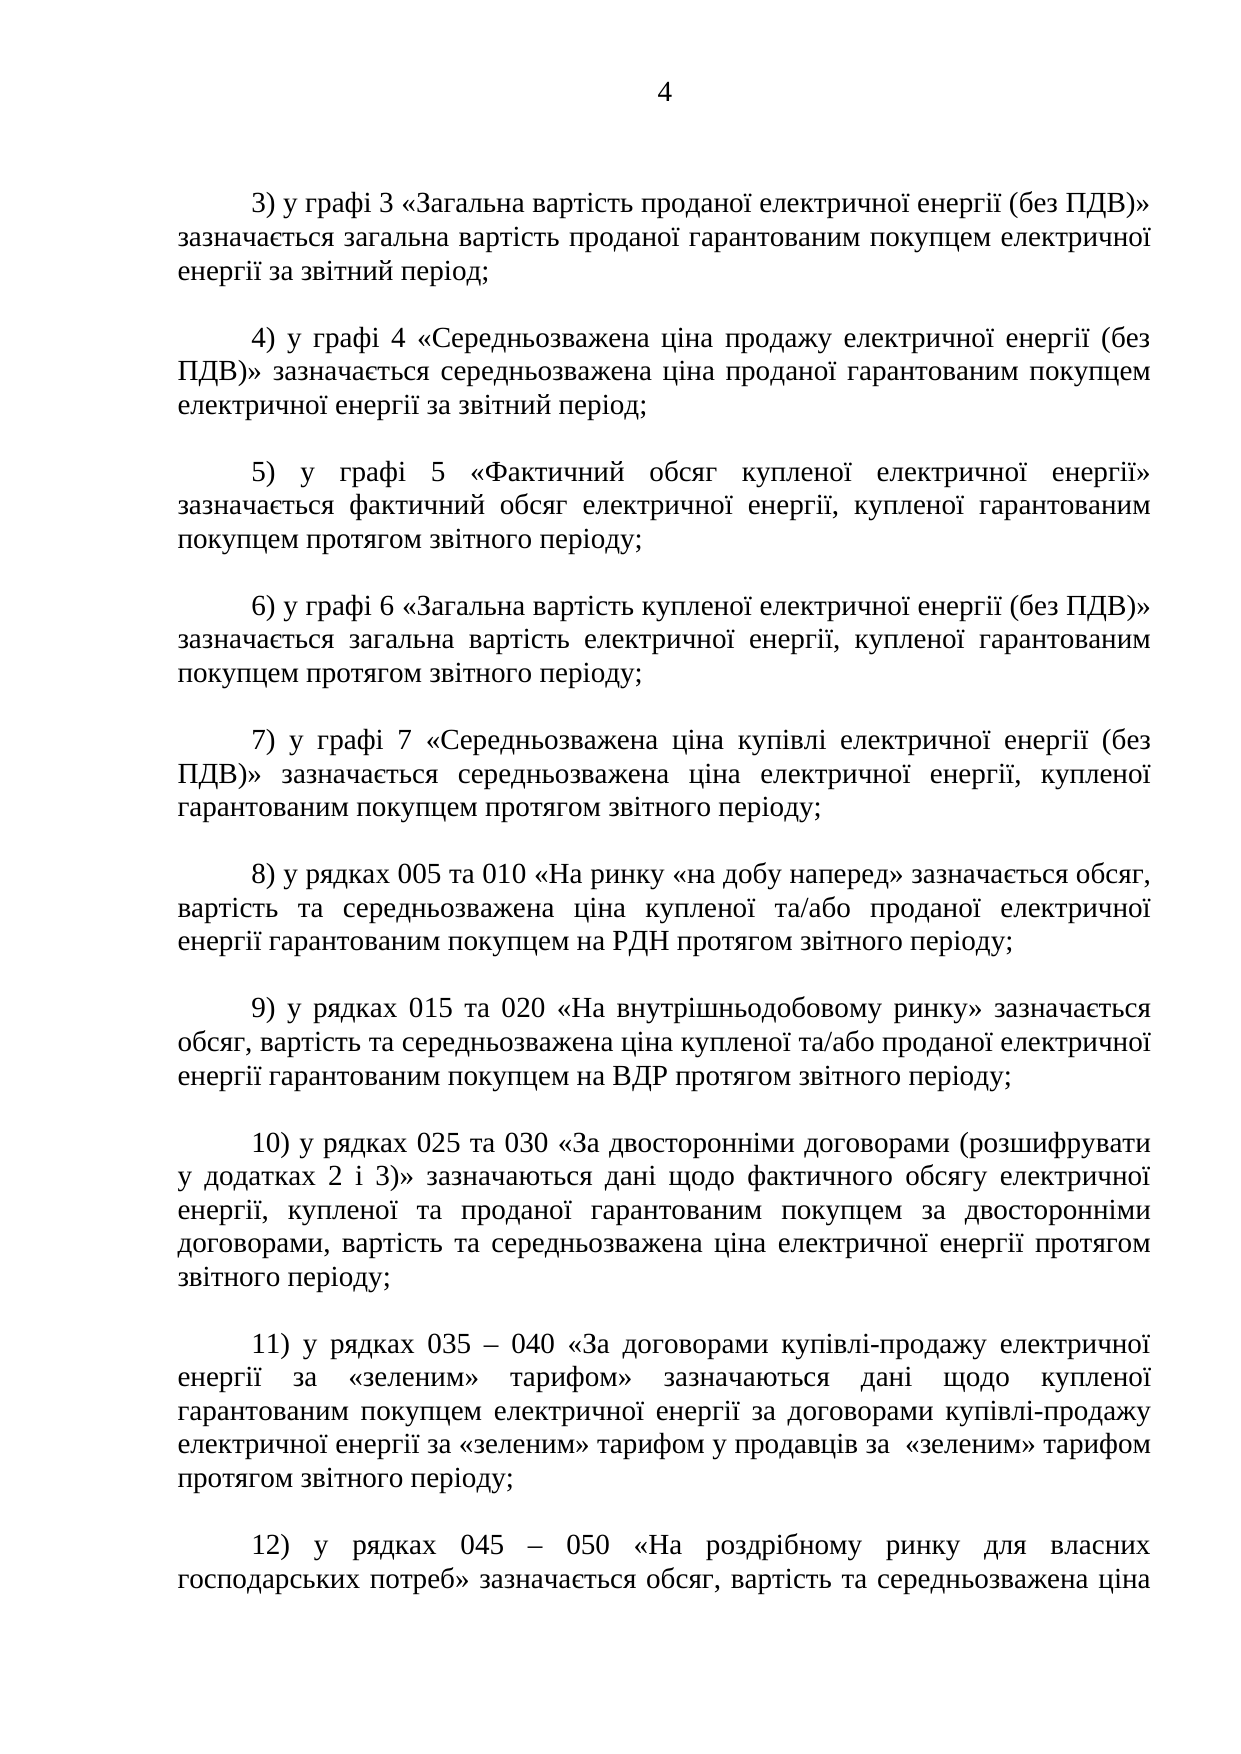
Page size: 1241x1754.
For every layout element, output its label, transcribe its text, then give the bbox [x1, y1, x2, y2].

text 9) у рядках 015 та 020 «На внутрішньодобовому ринку» зазначається обсяг, вартість та середньозважена ціна купленої та/або проданої електричної енергії гарантованим покупцем на ВДР протягом звітного періоду; [177, 991, 1152, 1091]
text 10) у рядках 025 та 030 «За двосторонніми договорами (розшифрувати у додатках 2 і 3)» зазначаються дані щодо фактичного обсягу електричної енергії, купленої та проданої гарантованим покупцем за двосторонніми договорами, вартість та середньозважена ціна електричної енергії протягом звітного періоду; [177, 1125, 1152, 1292]
text 11) у рядках 035 – 040 «За договорами купівлі-продажу електричної енергії за «зеленим» тарифом» зазначаються дані щодо купленої гарантованим покупцем електричної енергії за договорами купівлі-продажу електричної енергії за «зеленим» тарифом у продавців за «зеленим» тарифом протягом звітного періоду; [177, 1326, 1152, 1494]
text 6) у графі 6 «Загальна вартість купленої електричної енергії (без ПДВ)» зазначається загальна вартість електричної енергії, купленої гарантованим покупцем протягом звітного періоду; [177, 588, 1152, 689]
text 3) у графі 3 «Загальна вартість проданої електричної енергії (без ПДВ)» зазначається загальна вартість проданої гарантованим покупцем електричної енергії за звітний період; [177, 186, 1152, 286]
text 7) у графі 7 «Середньозважена ціна купівлі електричної енергії (без ПДВ)» зазначається середньозважена ціна електричної енергії, купленої гарантованим покупцем протягом звітного періоду; [177, 722, 1152, 823]
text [177, 1527, 1152, 1594]
text 4) у графі 4 «Середньозважена ціна продажу електричної енергії (без ПДВ)» зазначається середньозважена ціна проданої гарантованим покупцем електричної енергії за звітний період; [177, 320, 1152, 420]
text 8) у рядках 005 та 010 «На ринку «на добу наперед» зазначається обсяг, вартість та середньозважена ціна купленої та/або проданої електричної енергії гарантованим покупцем на РДН протягом звітного періоду; [177, 856, 1152, 957]
text 5) у графі 5 «Фактичний обсяг купленої електричної енергії» зазначається фактичний обсяг електричної енергії, купленої гарантованим покупцем протягом звітного періоду; [177, 454, 1152, 554]
